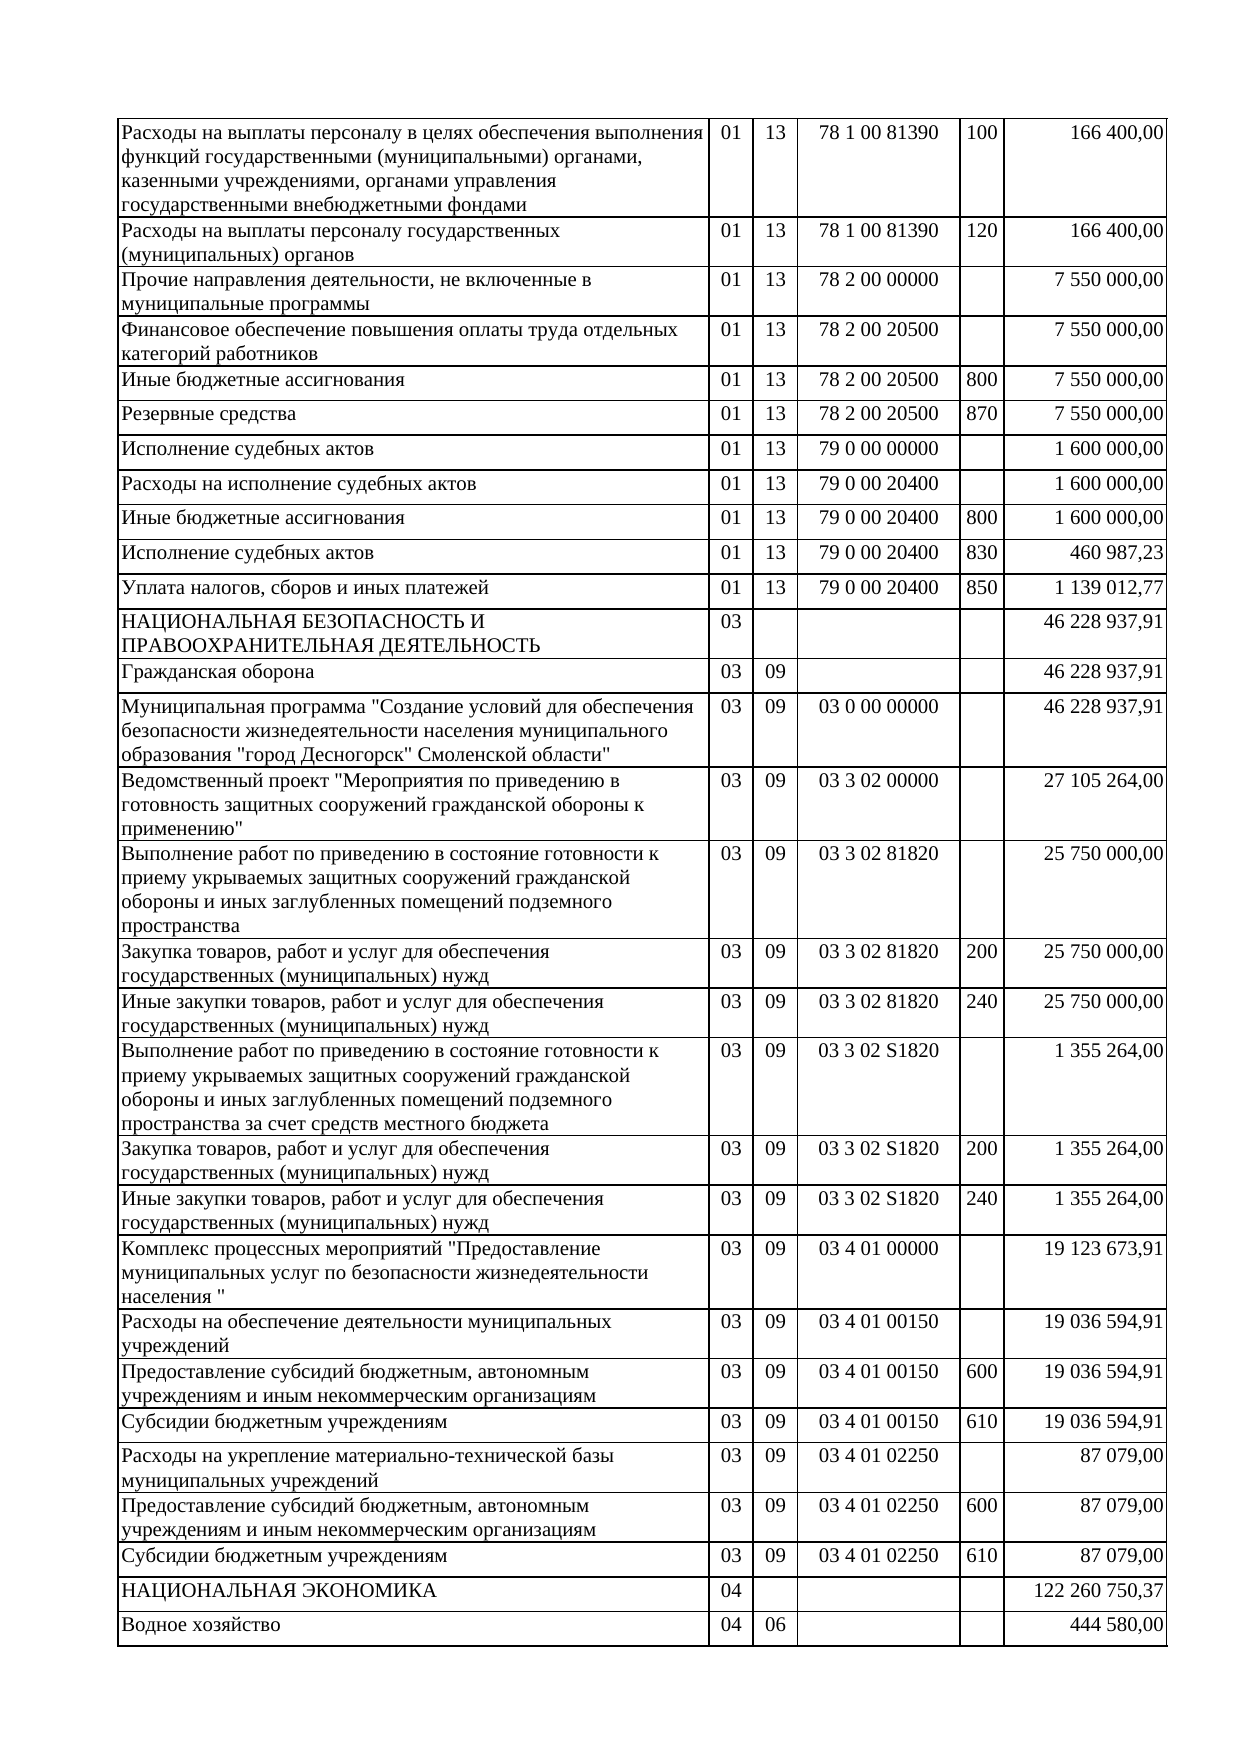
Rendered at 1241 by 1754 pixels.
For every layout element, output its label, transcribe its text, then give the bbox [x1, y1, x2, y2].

table_cell 09 [754, 1443, 797, 1492]
table_cell 03 [710, 939, 752, 987]
table_cell 03 [710, 1543, 752, 1576]
table_cell [961, 841, 1003, 937]
table_cell Прочие направления деятельности, не включенные в муниципальные программы [119, 267, 708, 315]
table_cell 13 [754, 471, 797, 504]
table_cell Выполнение работ по приведению в состояние готовности к приему укрываемых защитных сооружений гражданской обороны и иных заглубленных помещений подземного пространства за счет средств местного бюджета [119, 1038, 708, 1135]
table_cell 03 4 01 00150 [798, 1409, 959, 1442]
table_cell 03 3 02 S1820 [798, 1186, 959, 1234]
table_cell 166 400,00 [1005, 218, 1166, 266]
table_cell 09 [754, 1543, 797, 1576]
table_cell Финансовое обеспечение повышения оплаты труда отдельных категорий работников [119, 317, 708, 365]
table_cell 03 [710, 989, 752, 1037]
table_cell 09 [754, 659, 797, 692]
table_cell [754, 1578, 797, 1611]
table_cell 09 [754, 1409, 797, 1442]
table_cell 610 [961, 1543, 1003, 1576]
table_cell 79 0 00 20400 [798, 471, 959, 504]
table_cell 46 228 937,91 [1005, 694, 1166, 766]
table_cell 87 079,00 [1005, 1493, 1166, 1541]
table_cell 19 036 594,91 [1005, 1310, 1166, 1357]
table_cell 7 550 000,00 [1005, 317, 1166, 365]
table_cell 01 [710, 505, 752, 538]
table_cell 03 3 02 S1820 [798, 1136, 959, 1184]
table_cell 13 [754, 119, 797, 216]
table_cell 830 [961, 540, 1003, 573]
table_cell 09 [754, 1310, 797, 1357]
table_cell 09 [754, 939, 797, 987]
table_cell 04 [710, 1578, 752, 1611]
table_cell 03 4 01 00000 [798, 1236, 959, 1308]
table_cell Уплата налогов, сборов и иных платежей [119, 575, 708, 608]
table_cell Субсидии бюджетным учреждениям [119, 1543, 708, 1576]
table_cell 600 [961, 1493, 1003, 1541]
table_cell 03 [710, 1136, 752, 1184]
table_cell [961, 610, 1003, 657]
table_cell 13 [754, 367, 797, 400]
table_cell 13 [754, 218, 797, 266]
table_cell 1 355 264,00 [1005, 1186, 1166, 1234]
table_cell 03 4 01 02250 [798, 1443, 959, 1492]
table_cell Расходы на обеспечение деятельности муниципальных учреждений [119, 1310, 708, 1357]
table_cell Ведомственный проект "Мероприятия по приведению в готовность защитных сооружений гражданской обороны к применению" [119, 768, 708, 840]
table_cell [961, 1236, 1003, 1308]
table_cell 03 [710, 1443, 752, 1492]
table_cell 03 [710, 659, 752, 692]
table_cell Выполнение работ по приведению в состояние готовности к приему укрываемых защитных сооружений гражданской обороны и иных заглубленных помещений подземного пространства [119, 841, 708, 937]
table_cell Резервные средства [119, 401, 708, 434]
table_cell 09 [754, 1136, 797, 1184]
table_cell 1 139 012,77 [1005, 575, 1166, 608]
table_cell 13 [754, 317, 797, 365]
table_cell 09 [754, 1236, 797, 1308]
table_cell 46 228 937,91 [1005, 610, 1166, 657]
table_cell 460 987,23 [1005, 540, 1166, 573]
table_cell 200 [961, 939, 1003, 987]
table_cell 78 1 00 81390 [798, 218, 959, 266]
table_cell [961, 659, 1003, 692]
table_cell 78 2 00 20500 [798, 317, 959, 365]
table_cell 13 [754, 267, 797, 315]
table_cell 13 [754, 540, 797, 573]
table_cell 240 [961, 989, 1003, 1037]
table_cell 200 [961, 1136, 1003, 1184]
table_cell 800 [961, 505, 1003, 538]
table_cell 03 [710, 610, 752, 657]
table_cell Расходы на выплаты персоналу государственных (муниципальных) органов [119, 218, 708, 266]
table_cell Предоставление субсидий бюджетным, автономным учреждениям и иным некоммерческим организациям [119, 1359, 708, 1407]
table_cell Муниципальная программа "Создание условий для обеспечения безопасности жизнедеятельности населения муниципального образования "город Десногорск" Смоленской области" [119, 694, 708, 766]
table_cell [798, 1578, 959, 1611]
table_cell 03 [710, 1236, 752, 1308]
table_cell [798, 610, 959, 657]
table_cell [798, 659, 959, 692]
table_cell 78 2 00 20500 [798, 367, 959, 400]
table_cell [961, 471, 1003, 504]
table_cell Иные закупки товаров, работ и услуг для обеспечения государственных (муниципальных) нужд [119, 1186, 708, 1234]
table_cell [961, 317, 1003, 365]
table_cell 01 [710, 317, 752, 365]
table_cell 01 [710, 401, 752, 434]
table_cell 03 0 00 00000 [798, 694, 959, 766]
table_cell 100 [961, 119, 1003, 216]
table_cell 800 [961, 367, 1003, 400]
table_cell 79 0 00 20400 [798, 505, 959, 538]
table_cell Иные бюджетные ассигнования [119, 505, 708, 538]
table_cell Иные закупки товаров, работ и услуг для обеспечения государственных (муниципальных) нужд [119, 989, 708, 1037]
table_cell 7 550 000,00 [1005, 367, 1166, 400]
table_cell 01 [710, 575, 752, 608]
table_cell 87 079,00 [1005, 1543, 1166, 1576]
table_cell Исполнение судебных актов [119, 540, 708, 573]
table_cell 03 [710, 1359, 752, 1407]
table_cell Расходы на исполнение судебных актов [119, 471, 708, 504]
table_cell 09 [754, 989, 797, 1037]
table_cell 03 [710, 694, 752, 766]
table_cell 13 [754, 505, 797, 538]
table_cell 06 [754, 1612, 797, 1645]
table_cell 1 355 264,00 [1005, 1038, 1166, 1135]
table_cell 25 750 000,00 [1005, 841, 1166, 937]
table_cell 01 [710, 119, 752, 216]
table_cell 120 [961, 218, 1003, 266]
table_cell 1 600 000,00 [1005, 436, 1166, 469]
table_cell 03 [710, 768, 752, 840]
table_cell [961, 768, 1003, 840]
table_cell Предоставление субсидий бюджетным, автономным учреждениям и иным некоммерческим организациям [119, 1493, 708, 1541]
table_cell 1 600 000,00 [1005, 471, 1166, 504]
table_cell 03 [710, 841, 752, 937]
table_cell 79 0 00 20400 [798, 540, 959, 573]
table_cell [961, 1612, 1003, 1645]
table_cell 166 400,00 [1005, 119, 1166, 216]
table_cell [961, 1443, 1003, 1492]
table_cell 610 [961, 1409, 1003, 1442]
table_cell 03 4 01 02250 [798, 1543, 959, 1576]
table_cell 78 2 00 00000 [798, 267, 959, 315]
table_cell 870 [961, 401, 1003, 434]
table_cell 850 [961, 575, 1003, 608]
table_cell 03 [710, 1038, 752, 1135]
table_cell 03 3 02 81820 [798, 939, 959, 987]
table_cell 1 600 000,00 [1005, 505, 1166, 538]
table_cell 7 550 000,00 [1005, 267, 1166, 315]
table_cell 25 750 000,00 [1005, 989, 1166, 1037]
table_cell 03 [710, 1409, 752, 1442]
table_cell 78 2 00 20500 [798, 401, 959, 434]
table_cell 240 [961, 1186, 1003, 1234]
table_cell 19 036 594,91 [1005, 1409, 1166, 1442]
table_cell 46 228 937,91 [1005, 659, 1166, 692]
table_cell 122 260 750,37 [1005, 1578, 1166, 1611]
table_cell [961, 1578, 1003, 1611]
table_cell 25 750 000,00 [1005, 939, 1166, 987]
table_cell 19 036 594,91 [1005, 1359, 1166, 1407]
table_cell 09 [754, 694, 797, 766]
table_cell 7 550 000,00 [1005, 401, 1166, 434]
table_cell НАЦИОНАЛЬНАЯ ЭКОНОМИКА [119, 1578, 708, 1611]
table_cell Закупка товаров, работ и услуг для обеспечения государственных (муниципальных) нужд [119, 939, 708, 987]
table_cell 19 123 673,91 [1005, 1236, 1166, 1308]
table_cell 09 [754, 1493, 797, 1541]
table_cell [961, 267, 1003, 315]
table_cell 03 4 01 00150 [798, 1310, 959, 1357]
table_cell [798, 1612, 959, 1645]
table_cell [961, 694, 1003, 766]
table_cell [754, 610, 797, 657]
table_cell Гражданская оборона [119, 659, 708, 692]
table_cell 600 [961, 1359, 1003, 1407]
table_cell 03 3 02 S1820 [798, 1038, 959, 1135]
table_cell [961, 1310, 1003, 1357]
table_cell 01 [710, 436, 752, 469]
table_cell 01 [710, 471, 752, 504]
table_cell НАЦИОНАЛЬНАЯ БЕЗОПАСНОСТЬ И ПРАВООХРАНИТЕЛЬНАЯ ДЕЯТЕЛЬНОСТЬ [119, 610, 708, 657]
table_cell 13 [754, 575, 797, 608]
table_cell 09 [754, 768, 797, 840]
table_cell 27 105 264,00 [1005, 768, 1166, 840]
table_cell Закупка товаров, работ и услуг для обеспечения государственных (муниципальных) нужд [119, 1136, 708, 1184]
table_cell Исполнение судебных актов [119, 436, 708, 469]
table_cell Комплекс процессных мероприятий "Предоставление муниципальных услуг по безопасности жизнедеятельности населения " [119, 1236, 708, 1308]
table_cell 79 0 00 00000 [798, 436, 959, 469]
table_cell 444 580,00 [1005, 1612, 1166, 1645]
table_cell Субсидии бюджетным учреждениям [119, 1409, 708, 1442]
table_cell 79 0 00 20400 [798, 575, 959, 608]
table_cell [961, 436, 1003, 469]
table_cell 03 3 02 00000 [798, 768, 959, 840]
table_cell 03 4 01 02250 [798, 1493, 959, 1541]
table_cell 03 [710, 1186, 752, 1234]
table_cell 03 3 02 81820 [798, 989, 959, 1037]
table_cell 09 [754, 1038, 797, 1135]
table_cell 09 [754, 841, 797, 937]
table_cell Иные бюджетные ассигнования [119, 367, 708, 400]
table_cell 04 [710, 1612, 752, 1645]
table_cell Расходы на укрепление материально-технической базы муниципальных учреждений [119, 1443, 708, 1492]
table_cell Водное хозяйство [119, 1612, 708, 1645]
table_cell 78 1 00 81390 [798, 119, 959, 216]
table_cell 03 [710, 1493, 752, 1541]
table_cell 09 [754, 1186, 797, 1234]
table_cell [961, 1038, 1003, 1135]
table_cell 01 [710, 267, 752, 315]
table_cell 03 3 02 81820 [798, 841, 959, 937]
table_cell 1 355 264,00 [1005, 1136, 1166, 1184]
table_cell 13 [754, 436, 797, 469]
table_cell 01 [710, 218, 752, 266]
table_cell 03 [710, 1310, 752, 1357]
table_cell 01 [710, 367, 752, 400]
table_cell 87 079,00 [1005, 1443, 1166, 1492]
table_cell 01 [710, 540, 752, 573]
table_cell 09 [754, 1359, 797, 1407]
table_cell 03 4 01 00150 [798, 1359, 959, 1407]
table_cell 13 [754, 401, 797, 434]
